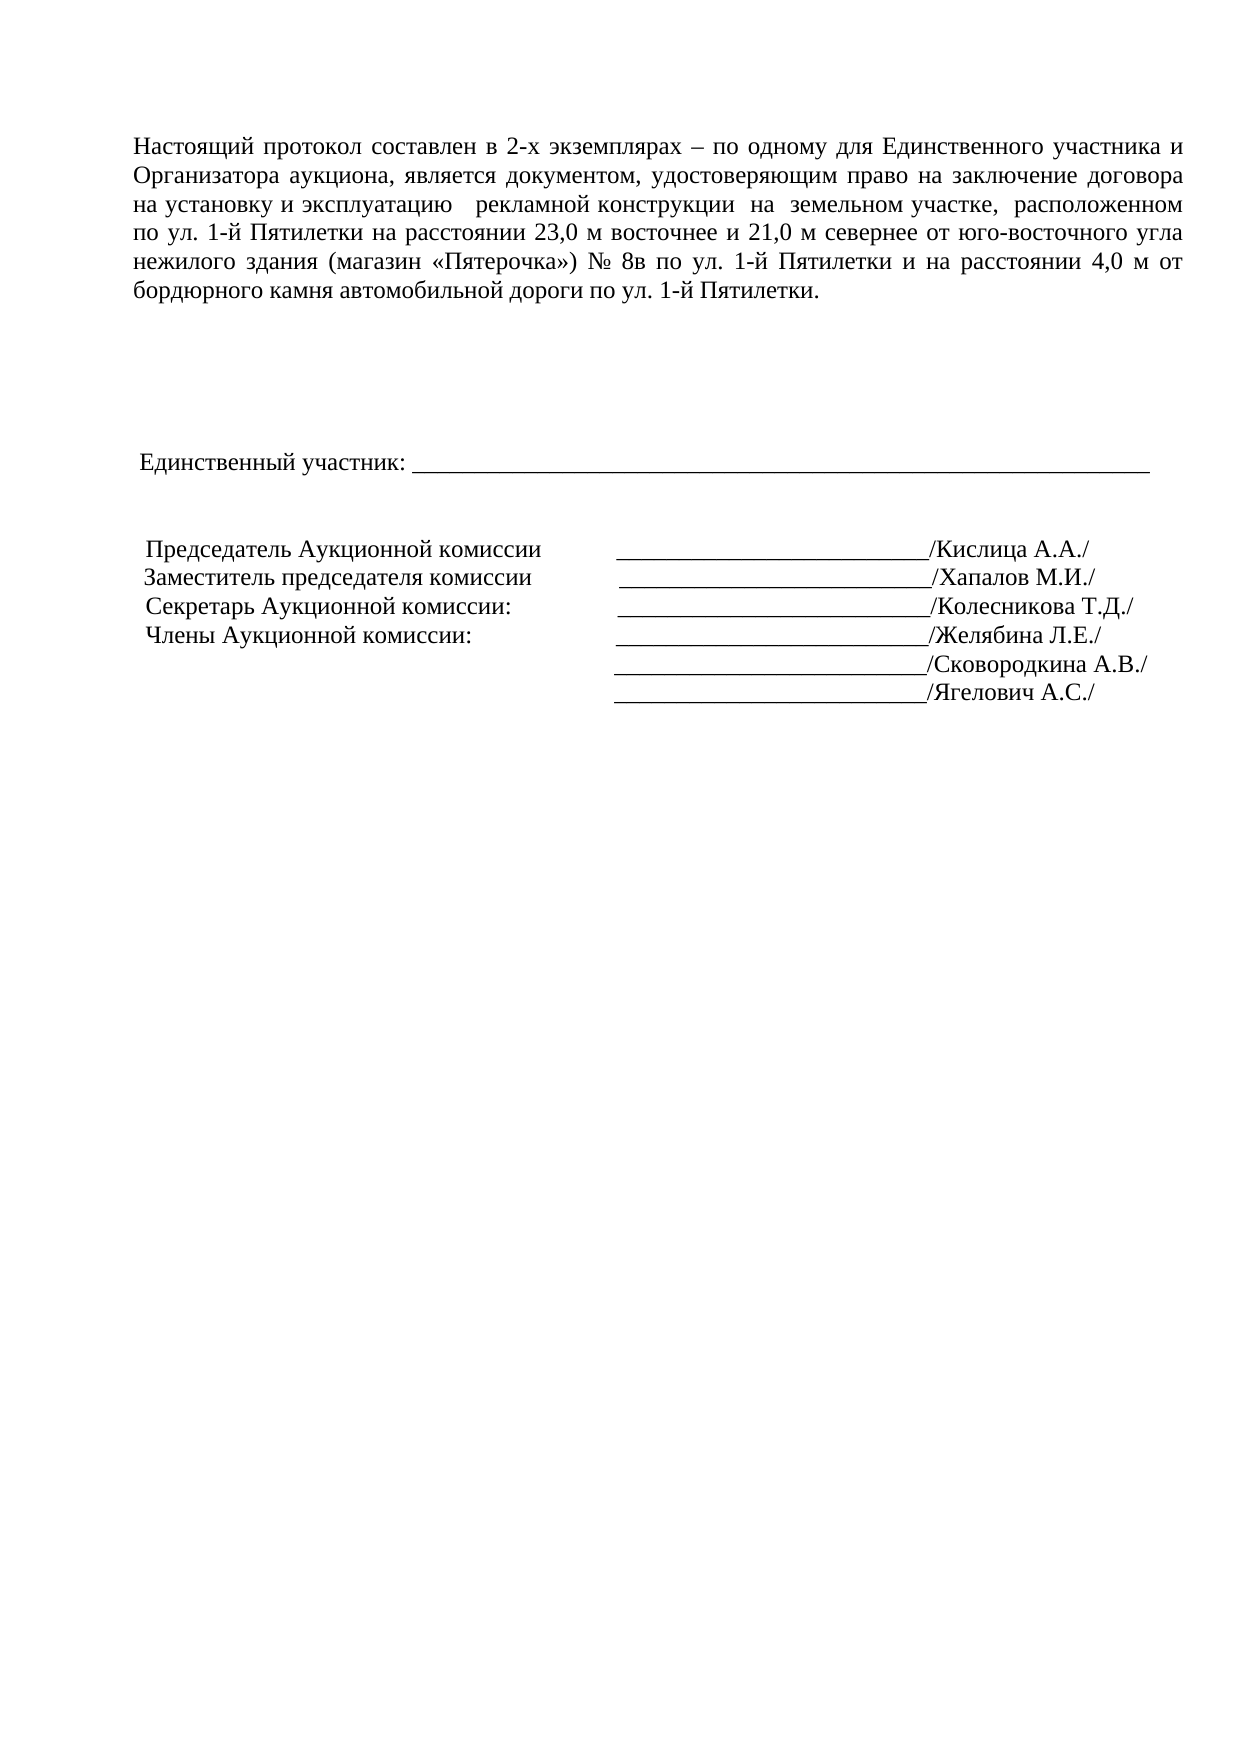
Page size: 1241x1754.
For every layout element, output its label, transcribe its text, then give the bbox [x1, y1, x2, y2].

text _________________________/Сковородкина А.В./ [133, 649, 1184, 677]
text Члены Аукционной комиссии: _________________________/Желябина Л.Е./ [133, 620, 1184, 649]
text Единственный участник: ___________________________________________________________ [133, 447, 1184, 476]
text Настоящий протокол составлен в 2-х экземплярах – по одному для Единственного участника и Организатора аукциона, является документом, удостоверяющим право на заключение договора на установку и эксплуатацию рекламной конструкции на земельном участке, расположенном по ул. 1-й Пятилетки на расстоянии 23,0 м восточнее и 21,0 м севернее от юго-восточного угла нежилого здания (магазин «Пятерочка») № 8в по ул. 1-й Пятилетки и на расстоянии 4,0 м от бордюрного камня автомобильной дороги по ул. 1-й Пятилетки. [133, 131, 1184, 304]
text Секретарь Аукционной комиссии: _________________________/Колесникова Т.Д./ [133, 591, 1184, 620]
text Председатель Аукционной комиссии _________________________/Кислица А.А./ [133, 534, 1184, 562]
text _________________________/Ягелович А.С./ [133, 677, 1184, 706]
text Заместитель председателя комиссии _________________________/Хапалов М.И./ [133, 562, 1184, 591]
